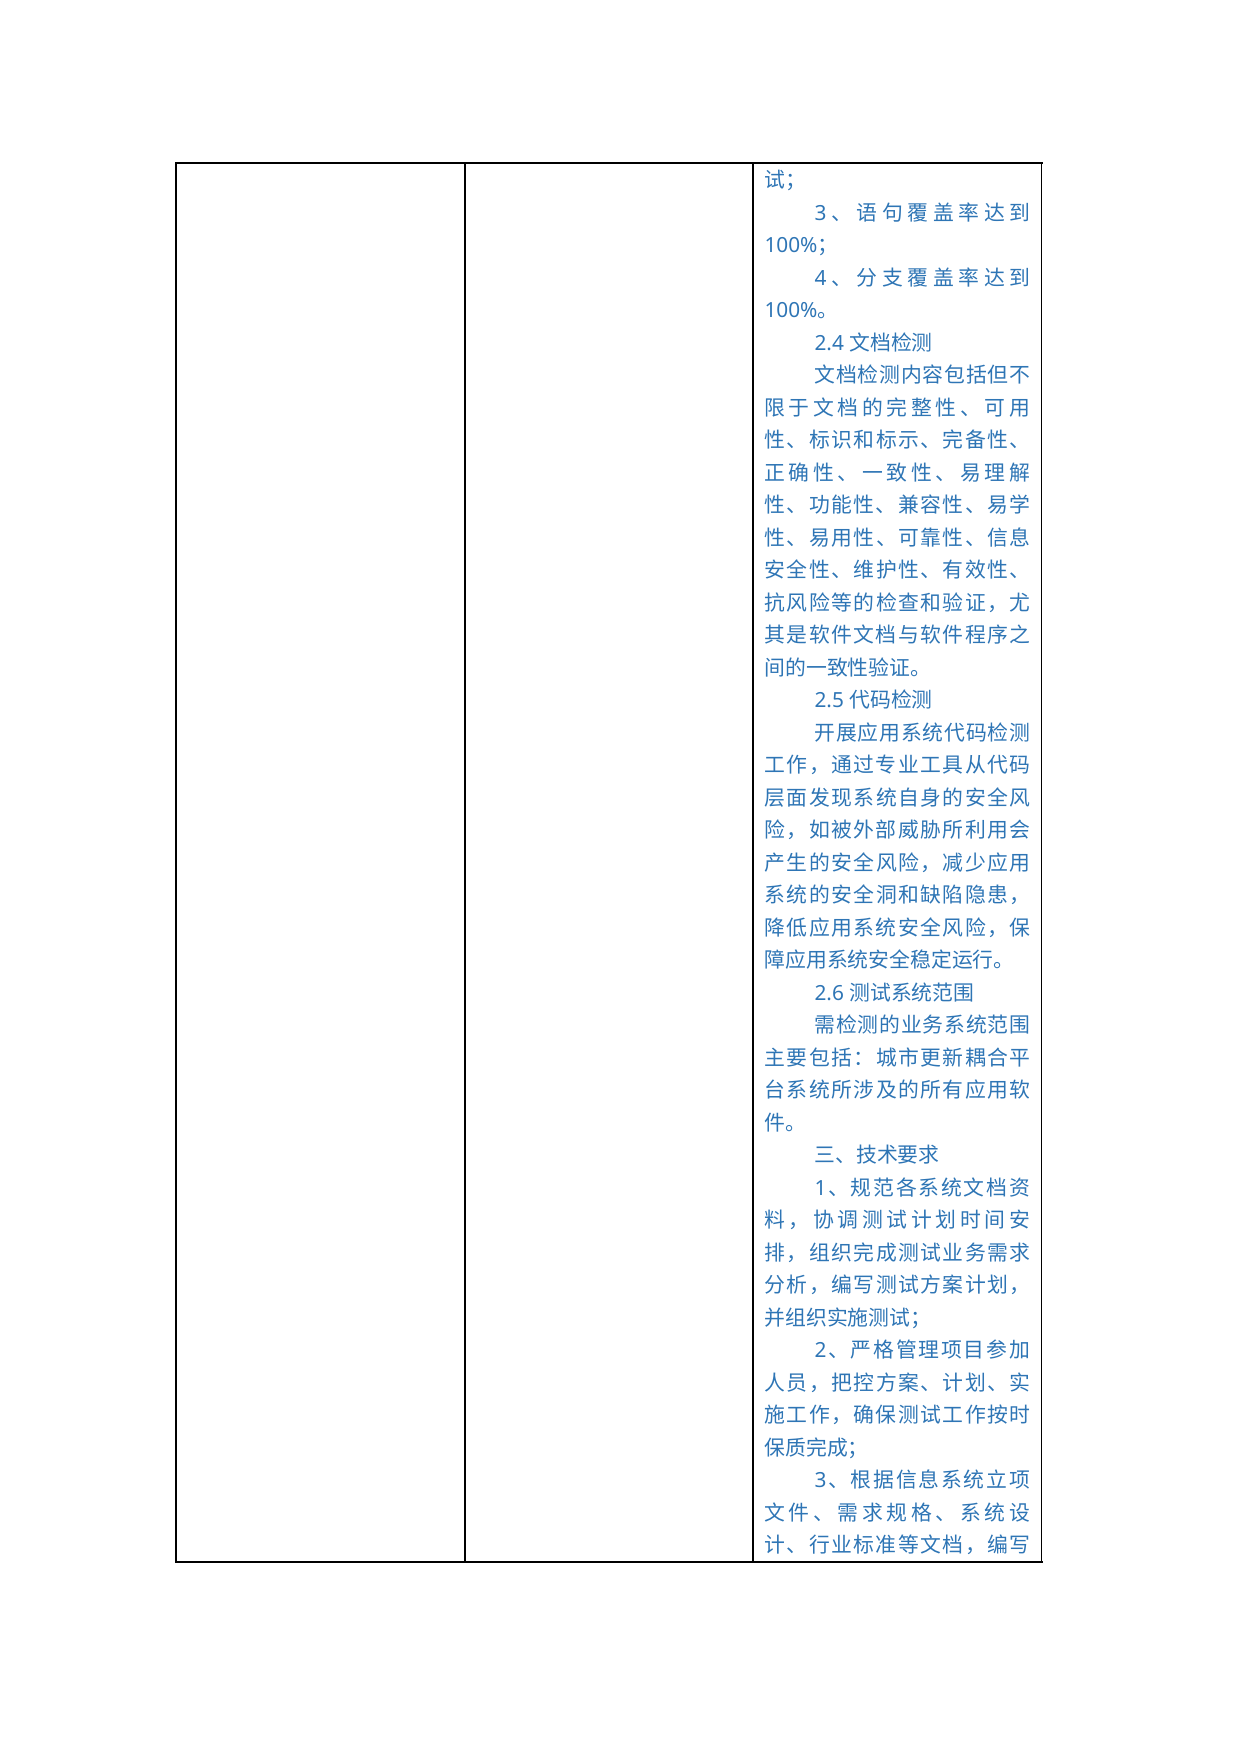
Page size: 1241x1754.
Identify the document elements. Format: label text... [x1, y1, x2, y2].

table_cell 1 [177, 164, 464, 1561]
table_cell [754, 164, 1041, 1561]
table_cell [466, 164, 752, 1561]
